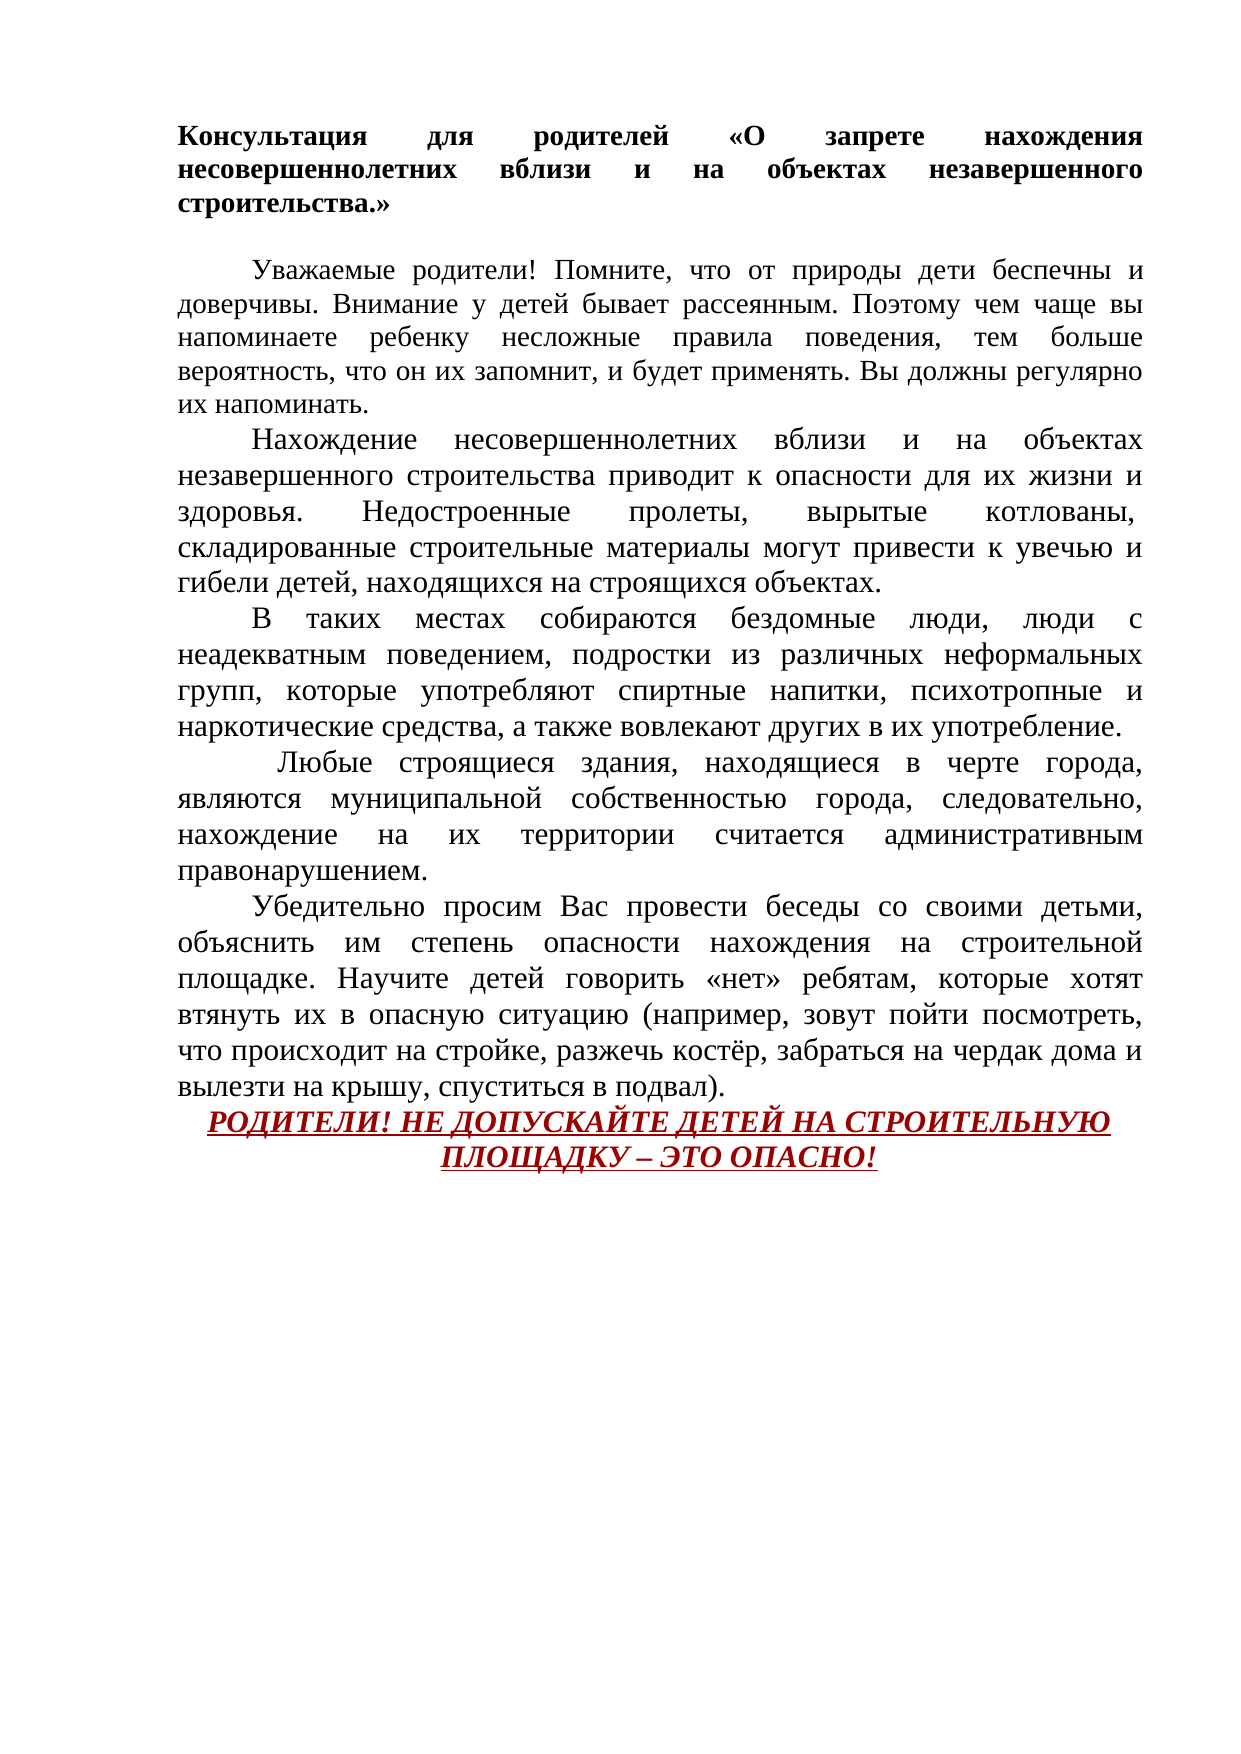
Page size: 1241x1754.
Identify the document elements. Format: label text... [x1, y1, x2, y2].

text Убедительно просим Вас провести беседы со своими детьми, объяснить им степень опасности нахождения на строительной площадке. Научите детей говорить «нет» ребятам, которые хотят втянуть их в опасную ситуацию (например, зовут пойти посмотреть, что происходит на стройке, разжечь костёр, забраться на чердак дома и вылезти на крышу, спуститься в подвал). [177, 887, 1144, 1103]
text РОДИТЕЛИ! НЕ ДОПУСКАЙТЕ ДЕТЕЙ НА СТРОИТЕЛЬНУЮ ПЛОЩАДКУ – ЭТО ОПАСНО! [177, 1103, 1144, 1175]
text Консультация для родителей «О запрете нахождения несовершеннолетних вблизи и на объектах незавершенного строительства.» [177, 118, 1144, 219]
text В таких местах собираются бездомные люди, люди с неадекватным поведением, подростки из различных неформальных групп, которые употребляют спиртные напитки, психотропные и наркотические средства, а также вовлекают других в их употребление. [177, 600, 1144, 743]
text Уважаемые родители! Помните, что от природы дети беспечны и доверчивы. Внимание у детей бывает рассеянным. Поэтому чем чаще вы напоминаете ребенку несложные правила поведения, тем больше вероятность, что он их запомнит, и будет применять. Вы должны регулярно их напоминать. [177, 252, 1144, 420]
text Нахождение несовершеннолетних вблизи и на объектах незавершенного строительства приводит к опасности для их жизни и здоровья. Недостроенные пролеты, вырытые котлованы, складированные строительные материалы могут привести к увечью и гибели детей, находящихся на строящихся объектах. [177, 420, 1144, 600]
text Любые строящиеся здания, находящиеся в черте города, являются муниципальной собственностью города, следовательно, нахождение на их территории считается административным правонарушением. [177, 743, 1144, 887]
